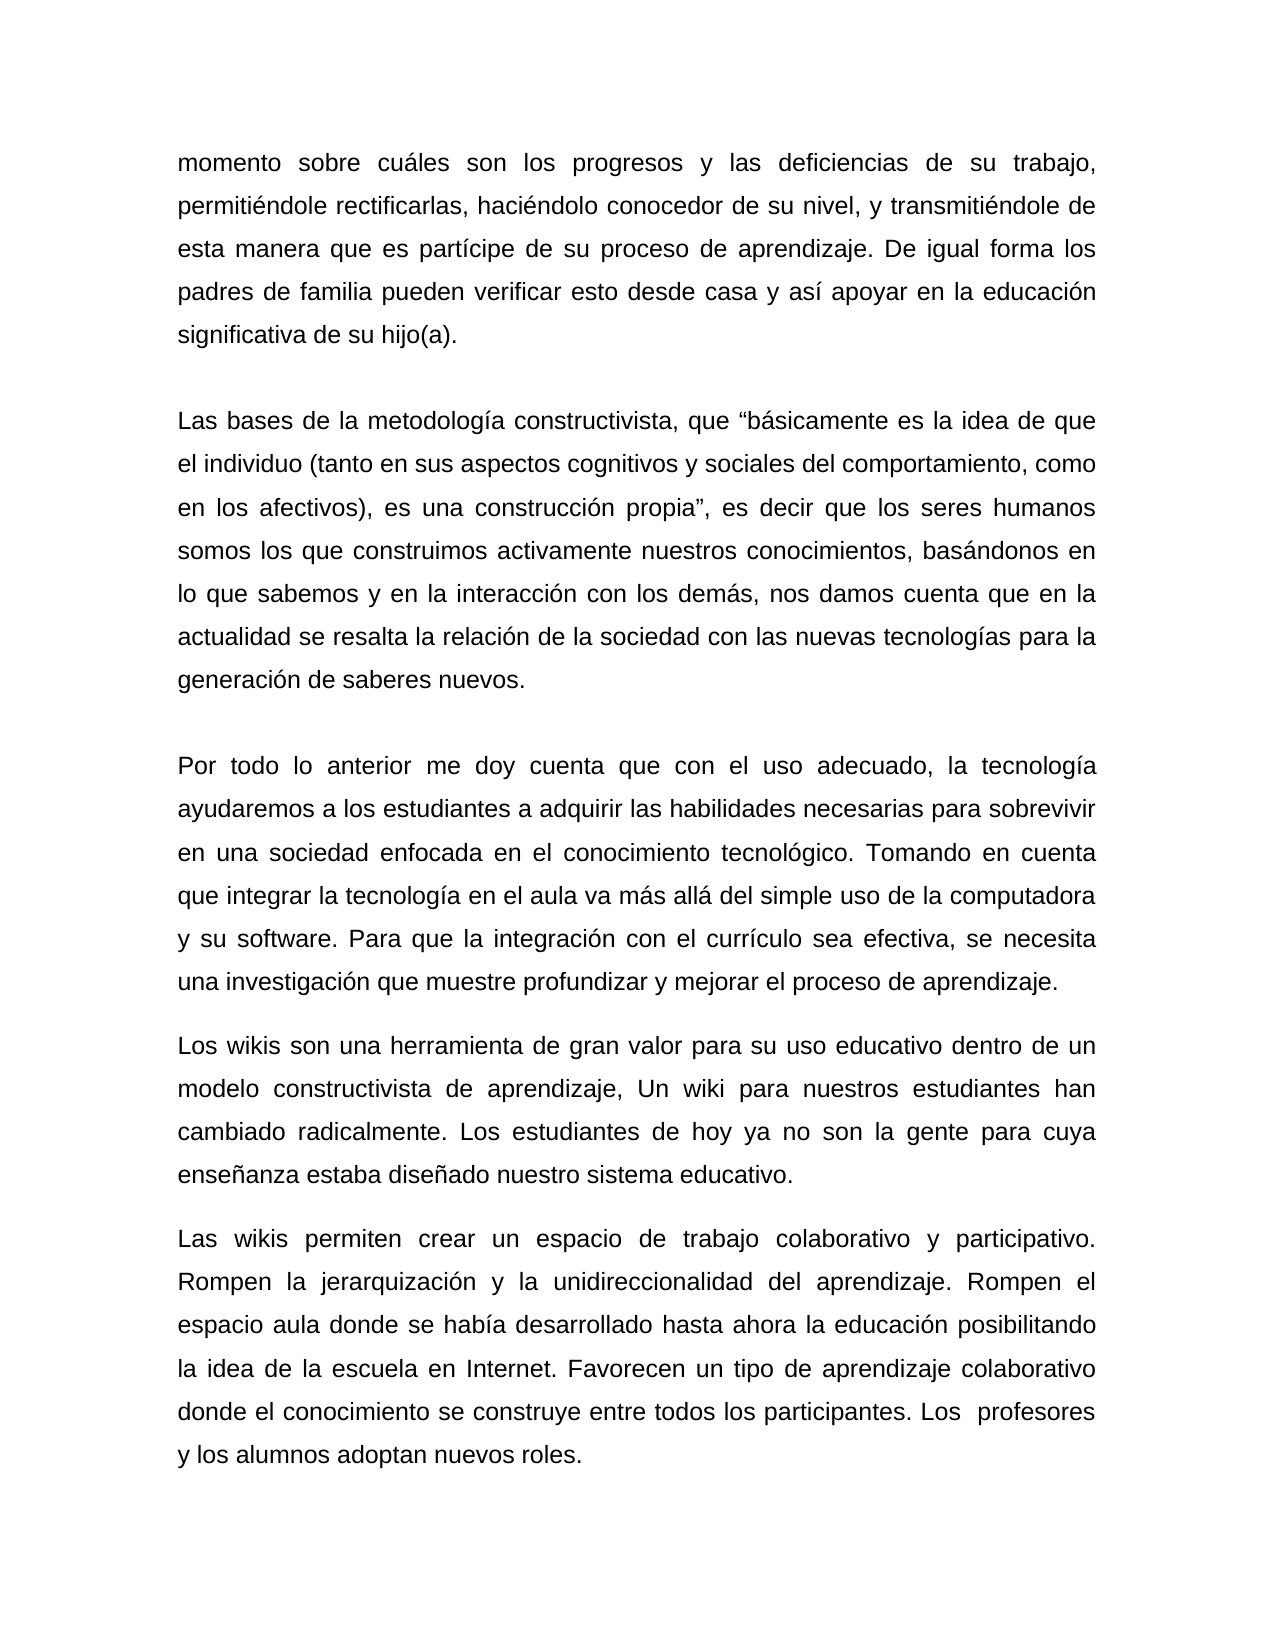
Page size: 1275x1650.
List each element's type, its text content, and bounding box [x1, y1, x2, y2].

text Por todo lo anterior me doy cuenta que con el uso adecuado, la tecnología ayudaremos a los estudiantes a adquirir las habilidades necesarias para sobrevivir en una sociedad enfocada en el conocimiento tecnológico. Tomando en cuenta que integrar la tecnología en el aula va más allá del simple uso de la computadora y su software. Para que la integración con el currículo sea efectiva, se necesita una investigación que muestre profundizar y mejorar el proceso de aprendizaje. [177, 708, 1098, 996]
text Las wikis permiten crear un espacio de trabajo colaborativo y participativo. Rompen la jerarquización y la unidireccionalidad del aprendizaje. Rompen el espacio aula donde se había desarrollado hasta ahora la educación posibilitando la idea de la escuela en Internet. Favorecen un tipo de aprendizaje colaborativo donde el conocimiento se construye entre todos los participantes. Los profesores y los alumnos adoptan nuevos roles. [177, 1224, 1098, 1469]
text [177, 148, 1098, 349]
text Los wikis son una herramienta de gran valor para su uso educativo dentro de un modelo constructivista de aprendizaje, Un wiki para nuestros estudiantes han cambiado radicalmente. Los estudiantes de hoy ya no son la gente para cuya enseñanza estaba diseñado nuestro sistema educativo. [177, 1031, 1098, 1189]
text Las bases de la metodología constructivista, que “básicamente es la idea de que el individuo (tanto en sus aspectos cognitivos y sociales del comportamiento, como en los afectivos), es una construcción propia”, es decir que los seres humanos somos los que construimos activamente nuestros conocimientos, basándonos en lo que sabemos y en la interacción con los demás, nos damos cuenta que en la actualidad se resalta la relación de la sociedad con las nuevas tecnologías para la generación de saberes nuevos. [177, 406, 1098, 694]
